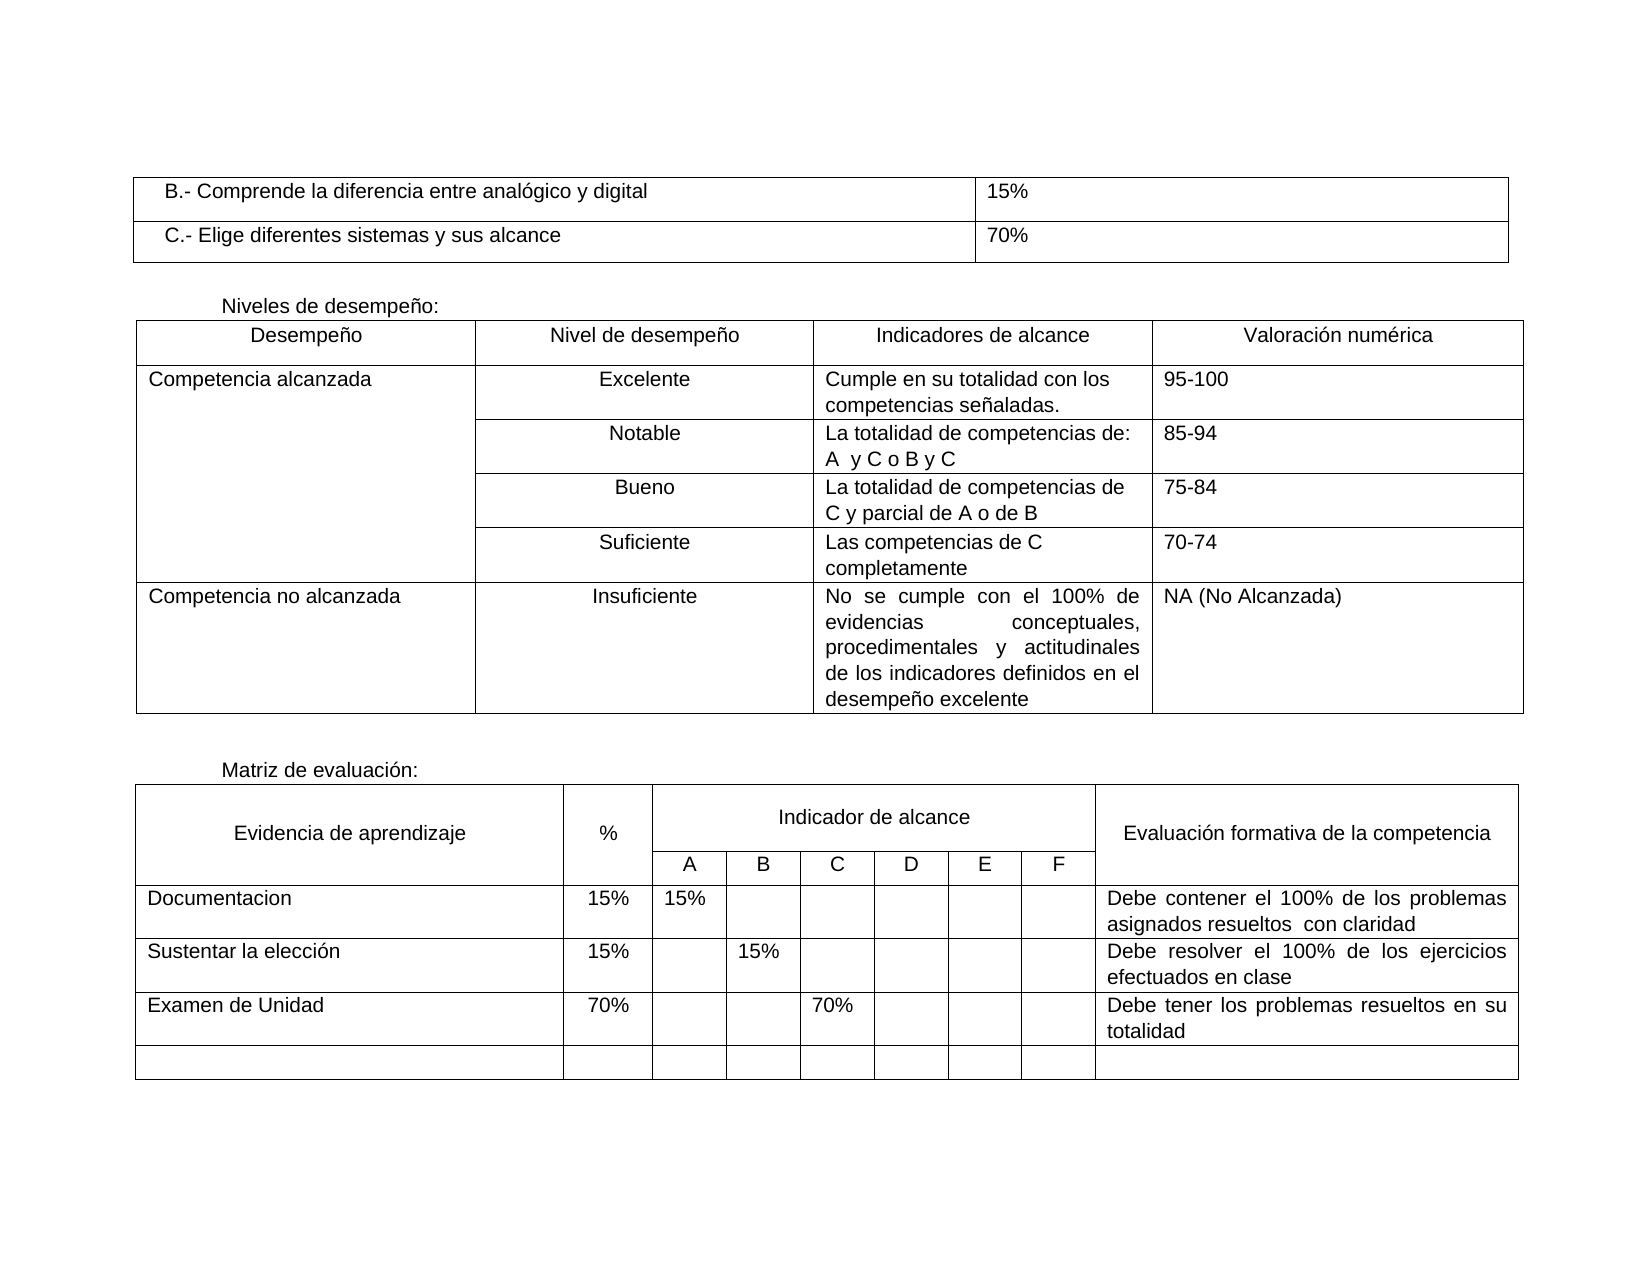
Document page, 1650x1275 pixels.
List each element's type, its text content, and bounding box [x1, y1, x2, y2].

table_cell [1022, 993, 1095, 1045]
table_cell Documentacion [136, 886, 563, 938]
table_cell 15% [976, 178, 1508, 221]
table_cell [875, 993, 948, 1045]
table_cell [949, 886, 1021, 938]
table_cell Debe resolver el 100% de los ejercicios efectuados en clase [1096, 939, 1518, 992]
text Matriz de evaluación: [221, 757, 1502, 781]
table_cell [653, 993, 726, 1045]
table_cell B.- Comprende la diferencia entre analógico y digital [134, 178, 975, 221]
table_cell [801, 939, 874, 992]
table_cell NA (No Alcanzada) [1153, 583, 1523, 713]
table_cell [136, 1046, 563, 1079]
table_cell 15% [653, 886, 726, 938]
table_cell Debe tener los problemas resueltos en su totalidad [1096, 993, 1518, 1045]
table_cell Bueno [476, 474, 813, 527]
table_cell [727, 993, 800, 1045]
table_cell La totalidad de competencias de C y parcial de A o de B [814, 474, 1152, 527]
table_cell Competencia no alcanzada [137, 583, 475, 713]
table_cell [949, 993, 1021, 1045]
table_cell C [801, 852, 874, 884]
table_cell [727, 1046, 800, 1079]
table_cell A [653, 852, 726, 884]
text Niveles de desempeño: [221, 294, 1502, 318]
table_cell [875, 939, 948, 992]
table_cell [1022, 886, 1095, 938]
table_header Indicador de alcance [653, 785, 1095, 851]
table_cell Debe contener el 100% de los problemas asignados resueltos con claridad [1096, 886, 1518, 938]
table_cell [727, 886, 800, 938]
table_header Nivel de desempeño [476, 321, 813, 364]
table_header % [564, 785, 652, 884]
table_cell 95-100 [1153, 366, 1523, 419]
table_header Desempeño [137, 321, 475, 364]
table_cell Notable [476, 420, 813, 473]
table_cell 70% [564, 993, 652, 1045]
table_cell 75-84 [1153, 474, 1523, 527]
table_cell [1022, 939, 1095, 992]
table_cell [1096, 1046, 1518, 1079]
table_cell Insuficiente [476, 583, 813, 713]
table_header Evidencia de aprendizaje [136, 785, 563, 884]
table_cell C.- Elige diferentes sistemas y sus alcance [134, 222, 975, 262]
table_cell Las competencias de C completamente [814, 528, 1152, 582]
table_cell D [875, 852, 948, 884]
table_header Indicadores de alcance [814, 321, 1152, 364]
table_cell Cumple en su totalidad con los competencias señaladas. [814, 366, 1152, 419]
table_cell 15% [564, 886, 652, 938]
table_cell E [949, 852, 1021, 884]
table_cell Excelente [476, 366, 813, 419]
table_cell [875, 1046, 948, 1079]
table_cell 70% [801, 993, 874, 1045]
table_cell F [1022, 852, 1095, 884]
table_cell La totalidad de competencias de: A y C o B y C [814, 420, 1152, 473]
table_cell 15% [727, 939, 800, 992]
table_cell [653, 939, 726, 992]
table_cell 70% [976, 222, 1508, 262]
table_cell No se cumple con el 100% de evidencias conceptuales, procedimentales y actitudinales de los indicadores definidos en el desempeño excelente [814, 583, 1152, 713]
table_cell [653, 1046, 726, 1079]
table_cell Sustentar la elección [136, 939, 563, 992]
table_cell [1022, 1046, 1095, 1079]
table_header Evaluación formativa de la competencia [1096, 785, 1518, 884]
table_cell [801, 1046, 874, 1079]
table_cell Suficiente [476, 528, 813, 582]
table_cell [949, 939, 1021, 992]
table_cell B [727, 852, 800, 884]
table_cell [801, 886, 874, 938]
table_header Valoración numérica [1153, 321, 1523, 364]
table_cell Examen de Unidad [136, 993, 563, 1045]
table_cell 15% [564, 939, 652, 992]
table_cell 85-94 [1153, 420, 1523, 473]
table_cell 70-74 [1153, 528, 1523, 582]
table_cell Competencia alcanzada [137, 366, 475, 582]
table_cell [564, 1046, 652, 1079]
table_cell [875, 886, 948, 938]
table_cell [949, 1046, 1021, 1079]
